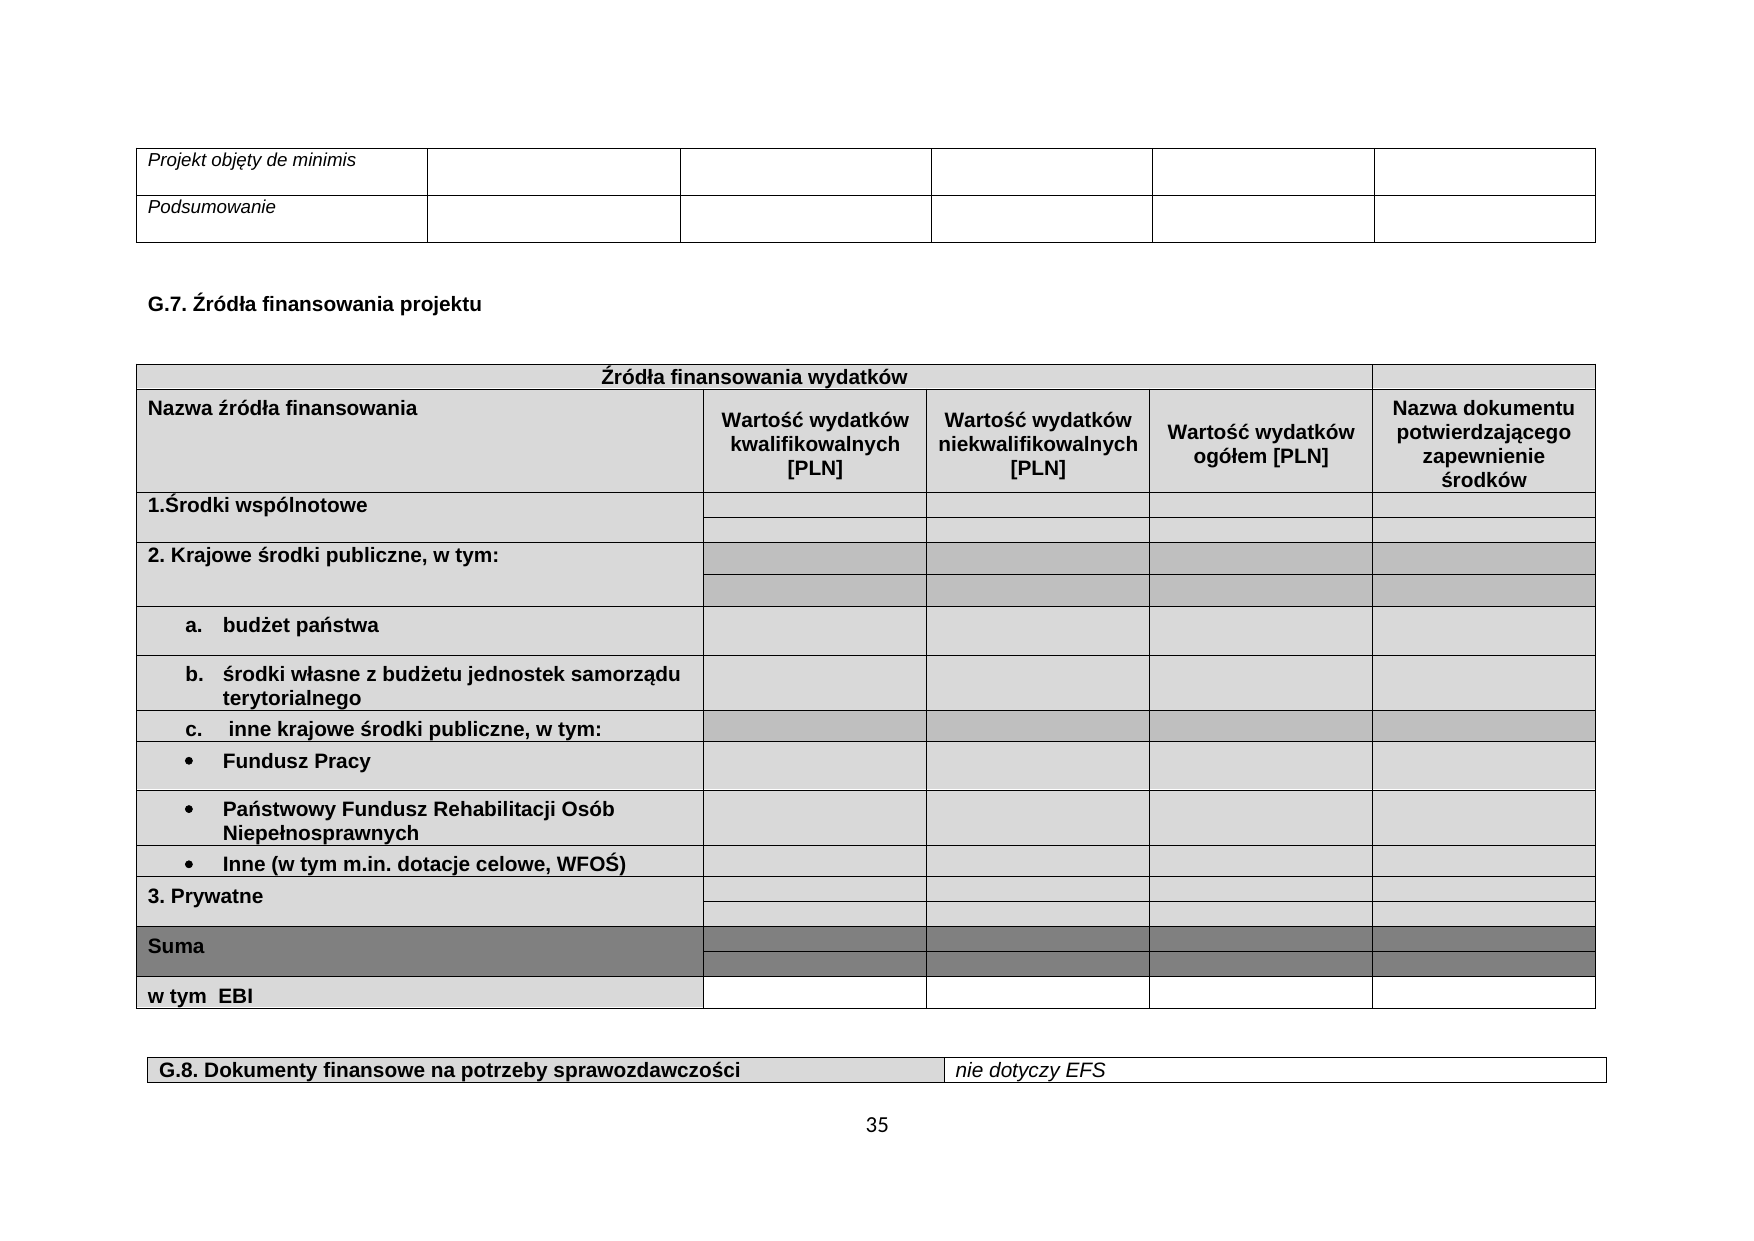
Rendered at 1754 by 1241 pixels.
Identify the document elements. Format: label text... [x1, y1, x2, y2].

table_cell [1150, 543, 1372, 574]
table_cell Państwowy Fundusz Rehabilitacji Osób Niepełnosprawnych [137, 791, 703, 845]
table_cell [681, 149, 931, 195]
table_header Źródła finansowania wydatków [137, 365, 1372, 388]
table_cell [1375, 149, 1595, 195]
table_cell [927, 877, 1149, 901]
table_cell [1150, 902, 1372, 926]
table_cell [927, 607, 1149, 655]
table_cell w tym EBI [137, 977, 703, 1007]
table_cell [1373, 543, 1595, 574]
table_cell [1373, 952, 1595, 976]
table_cell [704, 656, 926, 710]
text G.7. Źródła finansowania projektu [148, 292, 1606, 316]
table_cell [1373, 977, 1595, 1007]
table_cell Inne (w tym m.in. dotacje celowe, WFOŚ) [137, 846, 703, 876]
table_cell [1373, 607, 1595, 655]
table_cell Nazwa dokumentu potwierdzającego zapewnienie środków [1373, 390, 1595, 492]
table_cell [932, 149, 1152, 195]
table_cell [927, 927, 1149, 951]
table_cell 1.Środki wspólnotowe [137, 493, 703, 542]
table_cell [704, 607, 926, 655]
table_cell [704, 977, 926, 1007]
table_cell Wartość wydatków niekwalifikowalnych [PLN] [927, 390, 1149, 492]
table_cell [1150, 742, 1372, 789]
table_cell [927, 902, 1149, 926]
table_cell [1150, 791, 1372, 845]
table_cell [1373, 902, 1595, 926]
table_cell Wartość wydatków kwalifikowalnych [PLN] [704, 390, 926, 492]
table_cell [927, 575, 1149, 606]
table_cell [704, 711, 926, 741]
table_cell Wartość wydatków ogółem [PLN] [1150, 390, 1372, 492]
table_cell [1373, 711, 1595, 741]
table_cell [1373, 846, 1595, 876]
table_cell [1373, 656, 1595, 710]
table_cell [1153, 149, 1374, 195]
table_cell [927, 952, 1149, 976]
table_cell [1150, 493, 1372, 517]
table_cell [1150, 518, 1372, 542]
table_cell [1373, 877, 1595, 901]
table_cell Projekt objęty de minimis [137, 149, 427, 195]
table_cell [1373, 742, 1595, 789]
table_cell 3. Prywatne [137, 877, 703, 926]
table_cell [704, 575, 926, 606]
table_cell [704, 493, 926, 517]
table_cell Podsumowanie [137, 196, 427, 242]
table_cell [1150, 711, 1372, 741]
table_cell [704, 877, 926, 901]
table_cell [927, 846, 1149, 876]
table_cell [927, 711, 1149, 741]
table_cell [927, 977, 1149, 1007]
table_cell [927, 791, 1149, 845]
table_cell [927, 493, 1149, 517]
table_cell [428, 196, 680, 242]
table_cell [1150, 952, 1372, 976]
table_cell [704, 846, 926, 876]
table_cell [1150, 877, 1372, 901]
table_cell [932, 196, 1152, 242]
table_cell [681, 196, 931, 242]
table_cell Fundusz Pracy [137, 742, 703, 789]
table_cell Nazwa źródła finansowania [137, 390, 703, 492]
table_cell [704, 902, 926, 926]
table_cell [927, 543, 1149, 574]
table_cell [704, 952, 926, 976]
table_header nie dotyczy EFS [945, 1058, 1606, 1082]
table_cell [1375, 196, 1595, 242]
table_cell [704, 543, 926, 574]
table_cell [927, 742, 1149, 789]
table_cell [1373, 518, 1595, 542]
table_cell 2. Krajowe środki publiczne, w tym: [137, 543, 703, 606]
table_cell [1373, 493, 1595, 517]
table_cell [1150, 575, 1372, 606]
table_cell środki własne z budżetu jednostek samorządu terytorialnego [137, 656, 703, 710]
table_cell [428, 149, 680, 195]
table_cell [1373, 927, 1595, 951]
table_cell budżet państwa [137, 607, 703, 655]
table_cell [1150, 846, 1372, 876]
table_cell [1150, 927, 1372, 951]
table_cell [927, 656, 1149, 710]
table_cell [1150, 977, 1372, 1007]
table_header [1373, 365, 1595, 388]
table_cell [704, 518, 926, 542]
table_cell [704, 742, 926, 789]
table_cell [1373, 791, 1595, 845]
table_cell Suma [137, 927, 703, 976]
table_cell [1150, 656, 1372, 710]
table_cell [1373, 575, 1595, 606]
table_cell [1150, 607, 1372, 655]
table_cell inne krajowe środki publiczne, w tym: [137, 711, 703, 741]
table_cell [704, 927, 926, 951]
table_header G.8. Dokumenty finansowe na potrzeby sprawozdawczości [148, 1058, 944, 1082]
table_cell [1153, 196, 1374, 242]
table_cell [704, 791, 926, 845]
table_cell [927, 518, 1149, 542]
